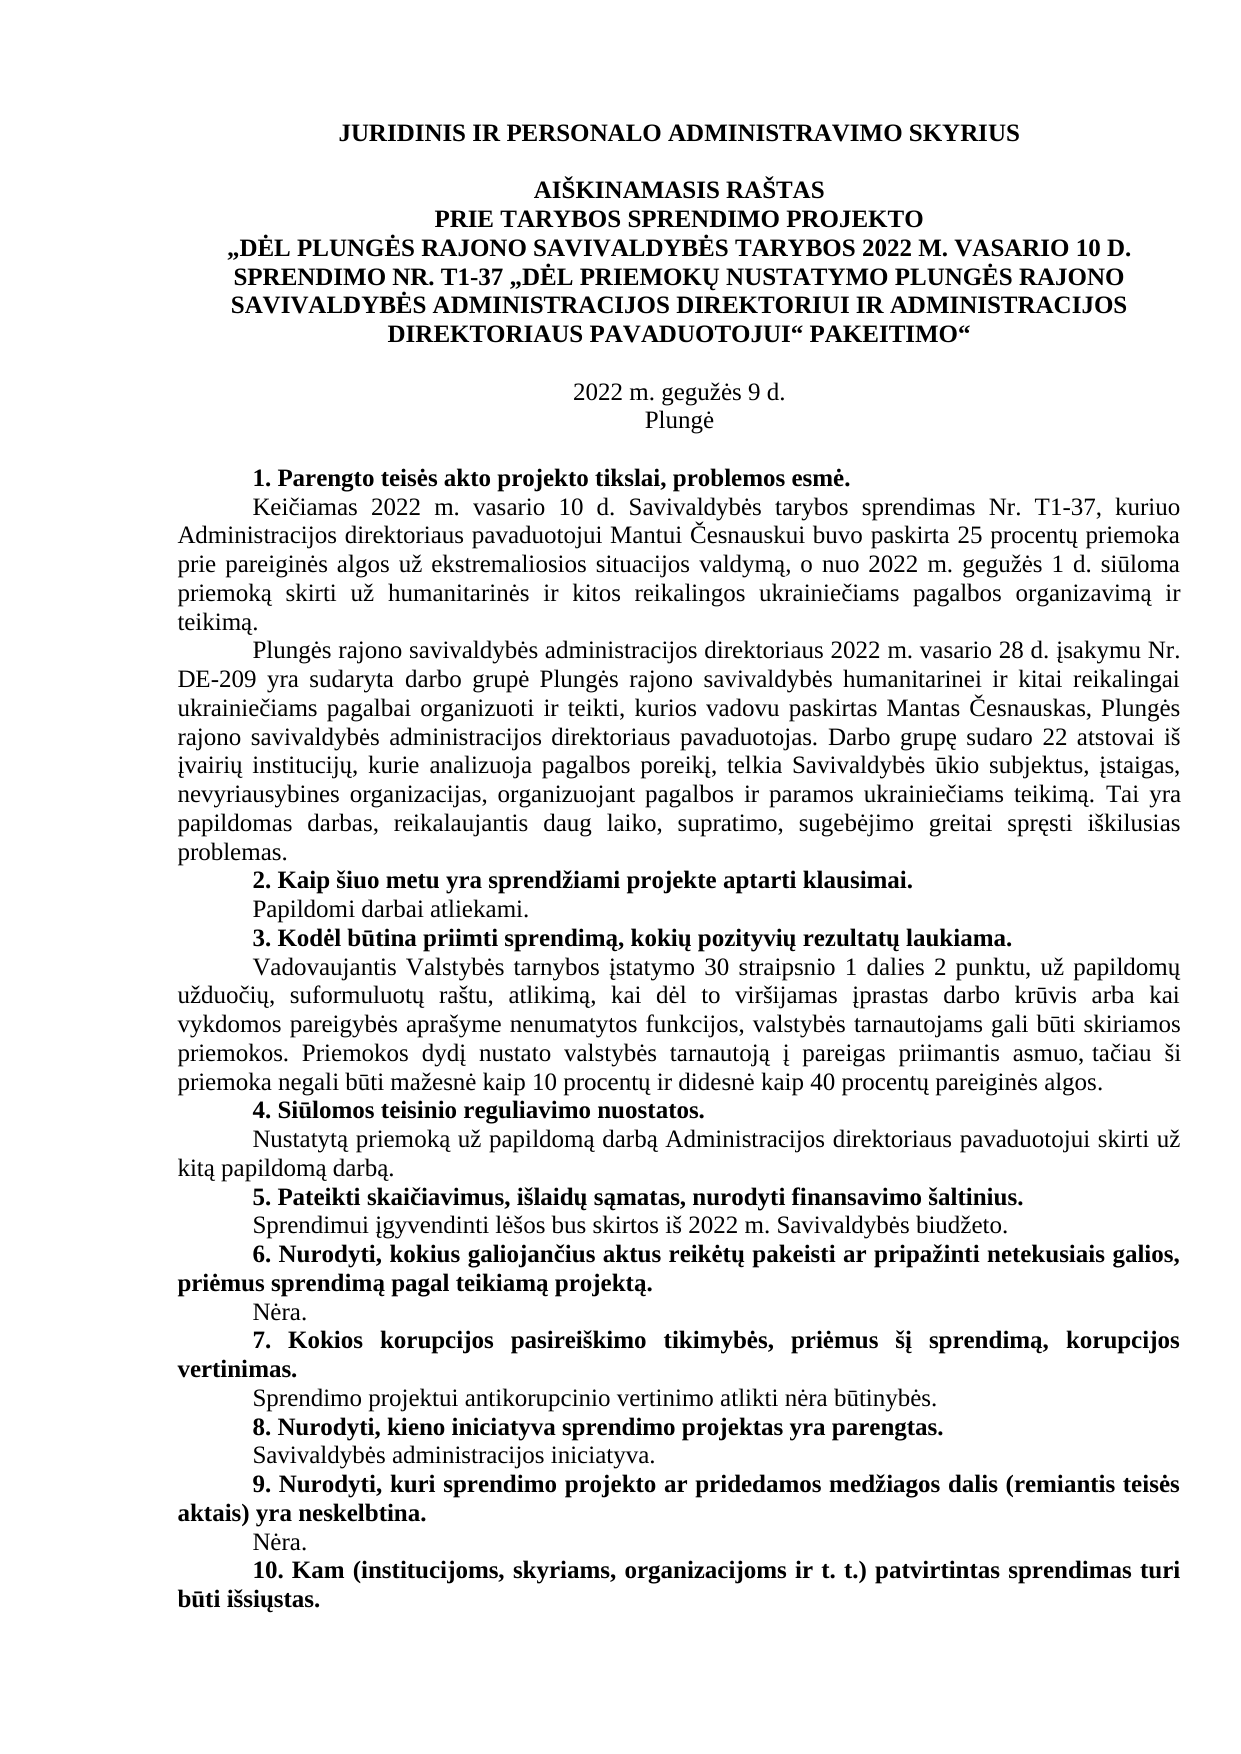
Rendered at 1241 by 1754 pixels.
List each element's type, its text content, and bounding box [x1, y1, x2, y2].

text 8. Nurodyti, kieno iniciatyva sprendimo projektas yra parengtas. [177, 1412, 1181, 1441]
text 10. Kam (institucijoms, skyriams, organizacijoms ir t. t.) patvirtintas sprendimas turi būti išsiųstas. [177, 1556, 1181, 1613]
text Sprendimo projektui antikorupcinio vertinimo atlikti nėra būtinybės. [177, 1383, 1181, 1412]
text Vadovaujantis Valstybės tarnybos įstatymo 30 straipsnio 1 dalies 2 punktu, už papildomų užduočių, suformuluotų raštu, atlikimą, kai dėl to viršijamas įprastas darbo krūvis arba kai vykdomos pareigybės aprašyme nenumatytos funkcijos, valstybės tarnautojams gali būti skiriamos priemokos. Priemokos dydį nustato valstybės tarnautoją į pareigas priimantis asmuo, tačiau ši priemoka negali būti mažesnė kaip 10 procentų ir didesnė kaip 40 procentų pareiginės algos. [177, 952, 1181, 1096]
text JURIDINIS IR PERSONALO ADMINISTRAVIMO SKYRIUS [177, 118, 1181, 147]
text AIŠKINAMASIS RAŠTAS [177, 176, 1181, 204]
text Nėra. [177, 1527, 1181, 1556]
text Nustatytą priemoką už papildomą darbą Administracijos direktoriaus pavaduotojui skirti už kitą papildomą darbą. [177, 1124, 1181, 1182]
text Nėra. [177, 1297, 1181, 1326]
text 2. Kaip šiuo metu yra sprendžiami projekte aptarti klausimai. [177, 866, 1181, 894]
list Keičiamas 2022 m. vasario 10 d. Savivaldybės tarybos sprendimas Nr. T1-37, kuriuo Administracijos direktoriaus pavaduotojui Mantui Česnauskui buvo paskirta 25 procentų priemoka prie pareiginės algos už ekstremaliosios situacijos valdymą, o nuo 2022 m. gegužės 1 d. siūloma priemoką skirti už humanitarinės ir kitos reikalingos ukrainiečiams pagalbos organizavimą ir teikimą. [177, 492, 1181, 636]
text 5. Pateikti skaičiavimus, išlaidų sąmatas, nurodyti finansavimo šaltinius. [177, 1182, 1181, 1211]
text 1. Parengto teisės akto projekto tikslai, problemos esmė. [177, 463, 1181, 492]
text Savivaldybės administracijos iniciatyva. [177, 1441, 1181, 1469]
text PRIE TARYBOS SPRENDIMO PROJEKTO [177, 204, 1181, 233]
text 4. Siūlomos teisinio reguliavimo nuostatos. [177, 1096, 1181, 1124]
text 3. Kodėl būtina priimti sprendimą, kokių pozityvių rezultatų laukiama. [177, 923, 1181, 952]
text Sprendimui įgyvendinti lėšos bus skirtos iš 2022 m. Savivaldybės biudžeto. [177, 1211, 1181, 1239]
text 7. Kokios korupcijos pasireiškimo tikimybės, priėmus šį sprendimą, korupcijos vertinimas. [177, 1326, 1181, 1383]
list Plungės rajono savivaldybės administracijos direktoriaus 2022 m. vasario 28 d. įsakymu Nr. DE-209 yra sudaryta darbo grupė Plungės rajono savivaldybės humanitarinei ir kitai reikalingai ukrainiečiams pagalbai organizuoti ir teikti, kurios vadovu paskirtas Mantas Česnauskas, Plungės rajono savivaldybės administracijos direktoriaus pavaduotojas. Darbo grupę sudaro 22 atstovai iš įvairių institucijų, kurie analizuoja pagalbos poreikį, telkia Savivaldybės ūkio subjektus, įstaigas, nevyriausybines organizacijas, organizuojant pagalbos ir paramos ukrainiečiams teikimą. Tai yra papildomas darbas, reikalaujantis daug laiko, supratimo, sugebėjimo greitai spręsti iškilusias problemas. [177, 636, 1181, 866]
text 9. Nurodyti, kuri sprendimo projekto ar pridedamos medžiagos dalis (remiantis teisės aktais) yra neskelbtina. [177, 1469, 1181, 1527]
text Plungė [177, 406, 1181, 434]
text 6. Nurodyti, kokius galiojančius aktus reikėtų pakeisti ar pripažinti netekusiais galios, priėmus sprendimą pagal teikiamą projektą. [177, 1239, 1181, 1297]
text 2022 m. gegužės 9 d. [177, 377, 1181, 406]
text „DĖL PLUNGĖS RAJONO SAVIVALDYBĖS TARYBOS 2022 M. VASARIO 10 D. SPRENDIMO NR. T1-37 „DĖL PRIEMOKŲ NUSTATYMO PLUNGĖS RAJONO SAVIVALDYBĖS ADMINISTRACIJOS DIREKTORIUI IR ADMINISTRACIJOS DIREKTORIAUS PAVADUOTOJUI“ PAKEITIMO“ [177, 233, 1181, 348]
text Papildomi darbai atliekami. [177, 894, 1181, 923]
